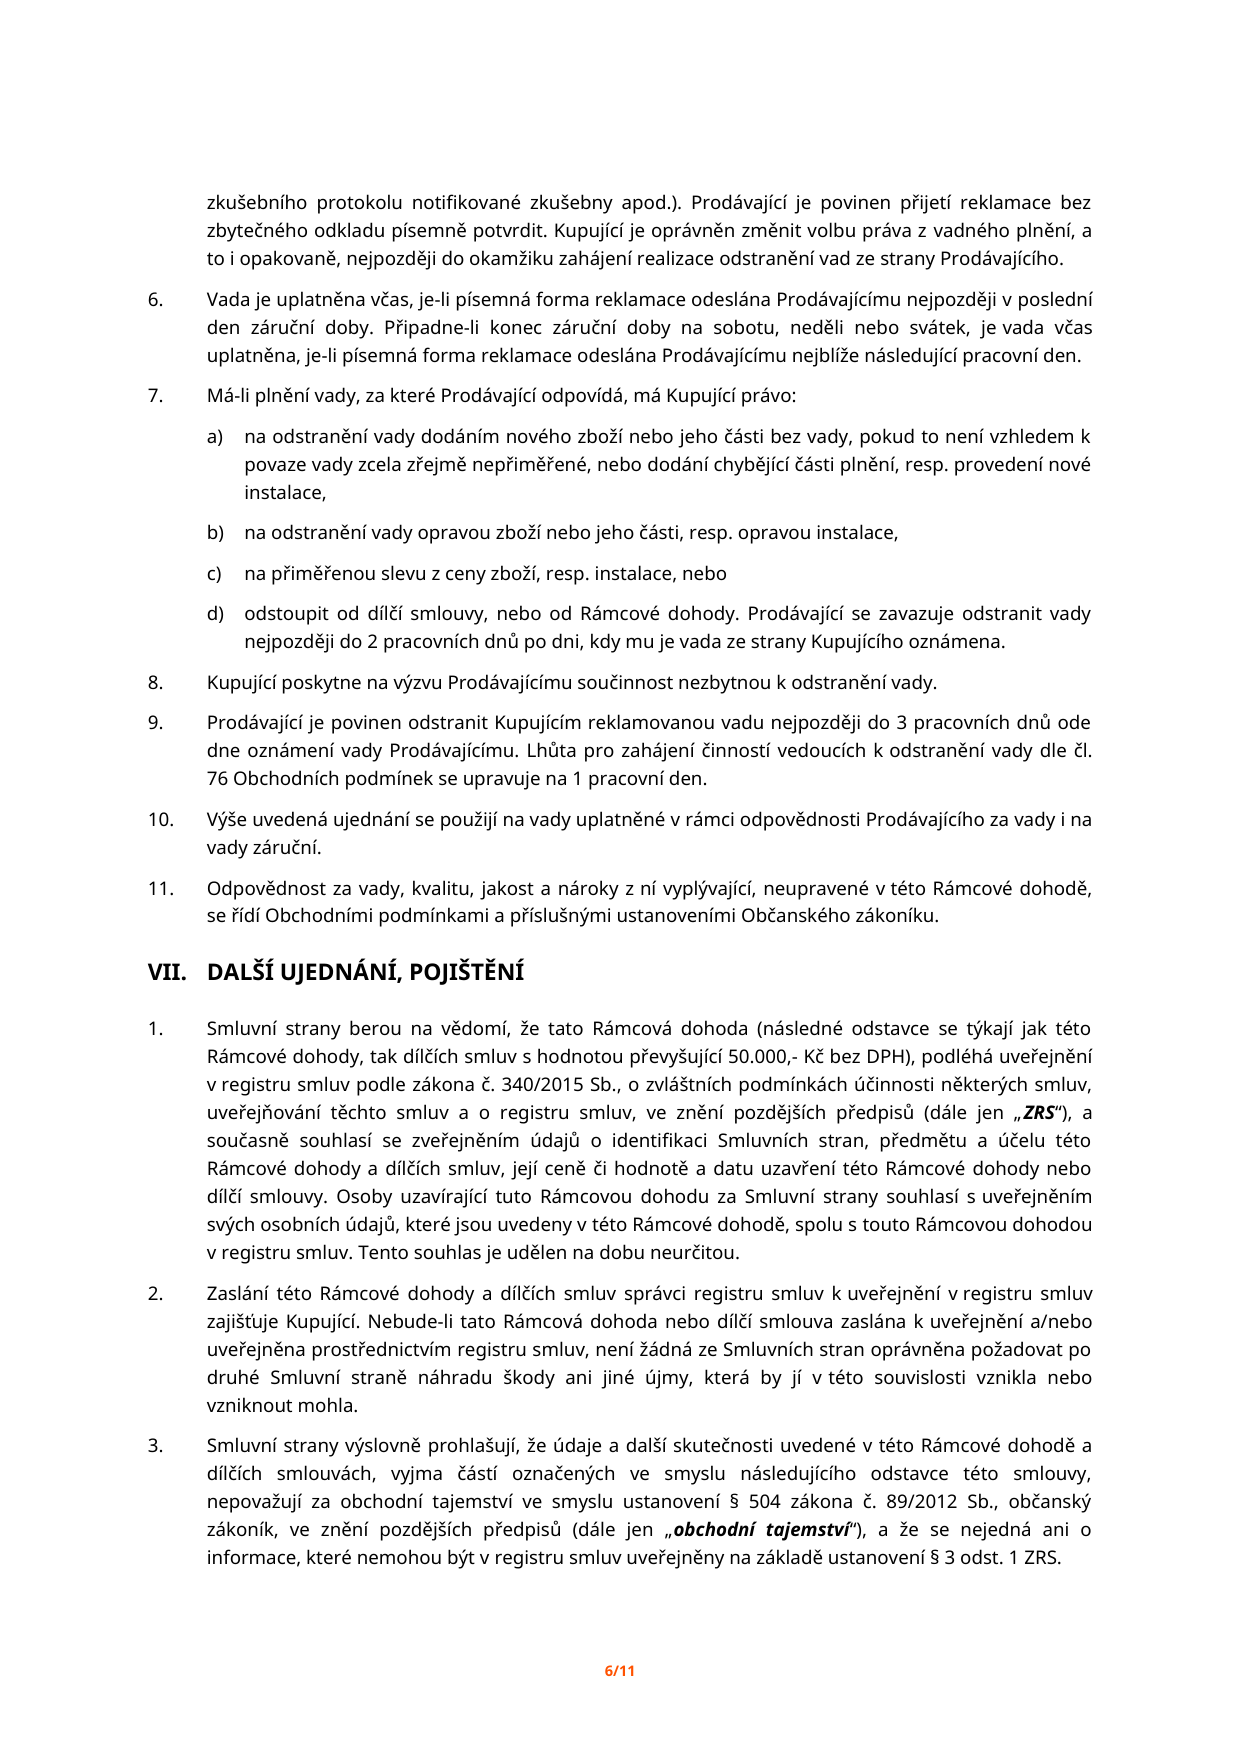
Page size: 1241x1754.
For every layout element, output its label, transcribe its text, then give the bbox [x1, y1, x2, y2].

list na odstranění vady dodáním nového zboží nebo jeho části bez vady, pokud to není vzhledem k povaze vady zcela zřejmě nepřiměřené, nebo dodání chybějící části plnění, resp. provedení nové instalace, [207, 423, 1093, 504]
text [148, 189, 1093, 271]
list na přiměřenou slevu z ceny zboží, resp. instalace, nebo [207, 560, 1093, 586]
list Zaslání této Rámcové dohody a dílčích smluv správci registru smluv k uveřejnění v registru smluv zajišťuje Kupující. Nebude-li tato Rámcová dohoda nebo dílčí smlouva zaslána k uveřejnění a/nebo uveřejněna prostřednictvím registru smluv, není žádná ze Smluvních stran oprávněna požadovat po druhé Smluvní straně náhradu škody ani jiné újmy, která by jí v této souvislosti vznikla nebo vzniknout mohla. [148, 1280, 1093, 1417]
list Smluvní strany berou na vědomí, že tato Rámcová dohoda (následné odstavce se týkají jak této Rámcové dohody, tak dílčích smluv s hodnotou převyšující 50.000,- Kč bez DPH), podléhá uveřejnění v registru smluv podle zákona č. 340/2015 Sb., o zvláštních podmínkách účinnosti některých smluv, uveřejňování těchto smluv a o registru smluv, ve znění pozdějších předpisů (dále jen „ZRS“), a současně souhlasí se zveřejněním údajů o identifikaci Smluvních stran, předmětu a účelu této Rámcové dohody a dílčích smluv, její ceně či hodnotě a datu uzavření této Rámcové dohody nebo dílčí smlouvy. Osoby uzavírající tuto Rámcovou dohodu za Smluvní strany souhlasí s uveřejněním svých osobních údajů, které jsou uvedeny v této Rámcové dohodě, spolu s touto Rámcovou dohodou v registru smluv. Tento souhlas je udělen na dobu neurčitou. [148, 1015, 1093, 1265]
text Prodávající je povinen odstranit Kupujícím reklamovanou vadu nejpozději do 3 pracovních dnů ode dne oznámení vady Prodávajícímu. Lhůta pro zahájení činností vedoucích k odstranění vady dle čl. 76 Obchodních podmínek se upravuje na 1 pracovní den. [148, 710, 1093, 791]
text Vada je uplatněna včas, je-li písemná forma reklamace odeslána Prodávajícímu nejpozději v poslední den záruční doby. Připadne-li konec záruční doby na sobotu, neděli nebo svátek, je vada včas uplatněna, je-li písemná forma reklamace odeslána Prodávajícímu nejblíže následující pracovní den. [148, 286, 1093, 367]
text Kupující poskytne na výzvu Prodávajícímu součinnost nezbytnou k odstranění vady. [148, 669, 1093, 695]
text Smluvní strany výslovně prohlašují, že údaje a další skutečnosti uvedené v této Rámcové dohodě a dílčích smlouvách, vyjma částí označených ve smyslu následujícího odstavce této smlouvy, nepovažují za obchodní tajemství ve smyslu ustanovení § 504 zákona č. 89/2012 Sb., občanský zákoník, ve znění pozdějších předpisů (dále jen „obchodní tajemství“), a že se nejedná ani o informace, které nemohou být v registru smluv uveřejněny na základě ustanovení § 3 odst. 1 ZRS. [148, 1432, 1093, 1570]
list odstoupit od dílčí smlouvy, nebo od Rámcové dohody. Prodávající se zavazuje odstranit vady nejpozději do 2 pracovních dnů po dni, kdy mu je vada ze strany Kupujícího oznámena. [207, 601, 1093, 654]
list na odstranění vady opravou zboží nebo jeho části, resp. opravou instalace, [207, 519, 1093, 545]
text Má-li plnění vady, za které Prodávající odpovídá, má Kupující právo: [148, 382, 1093, 408]
text Výše uvedená ujednání se použijí na vady uplatněné v rámci odpovědnosti Prodávajícího za vady i na vady záruční. [148, 806, 1093, 860]
text Odpovědnost za vady, kvalitu, jakost a nároky z ní vyplývající, neupravené v této Rámcové dohodě, se řídí Obchodními podmínkami a příslušnými ustanoveními Občanského zákoníku. [148, 875, 1093, 928]
text DALŠÍ UJEDNÁNÍ, pojištění [148, 956, 1093, 987]
